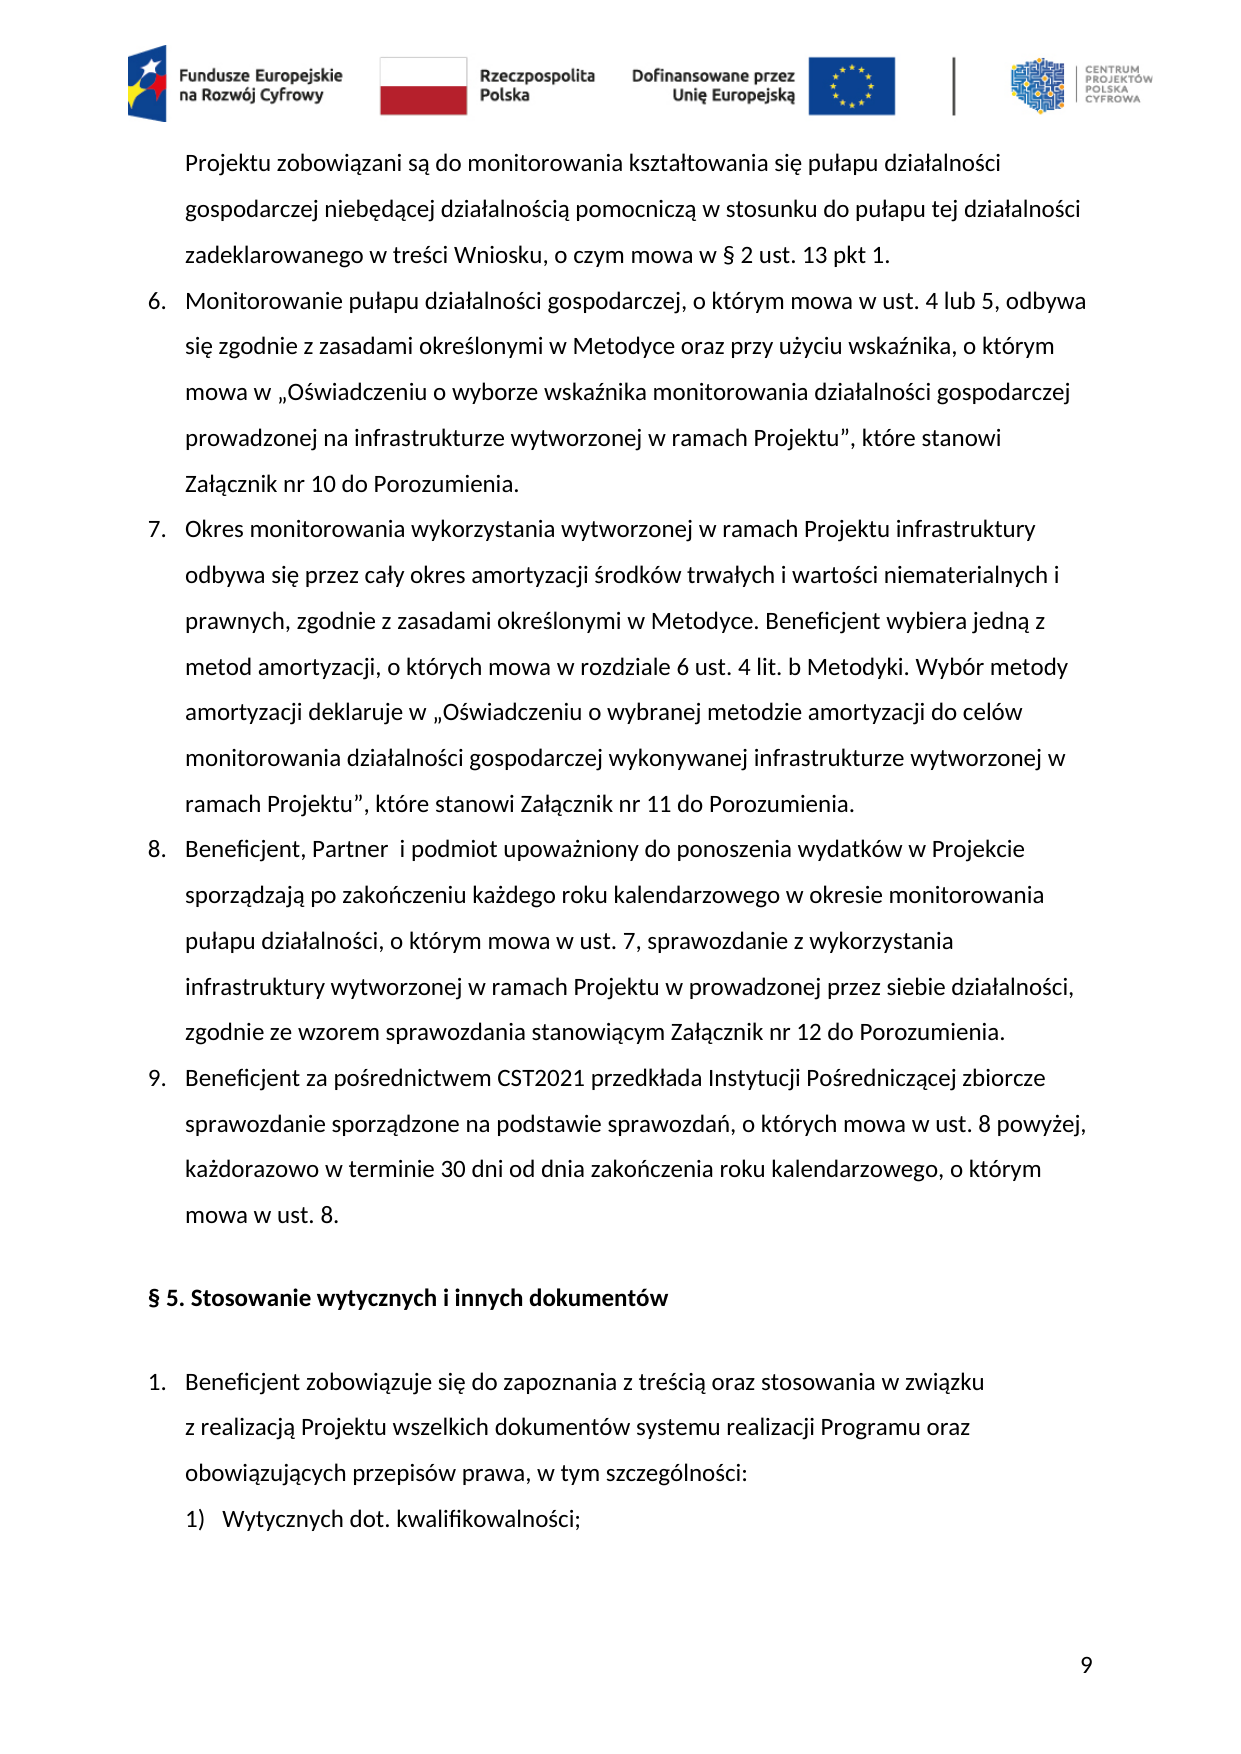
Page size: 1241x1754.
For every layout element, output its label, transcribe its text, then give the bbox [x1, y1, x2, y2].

list Beneficjent za pośrednictwem CST2021 przedkłada Instytucji Pośredniczącej zbiorcze sprawozdanie sporządzone na podstawie sprawozdań, o których mowa w ust. 8 powyżej, każdorazowo w terminie 30 dni od dnia zakończenia roku kalendarzowego, o którym mowa w ust. 8. [148, 1062, 1093, 1230]
picture [128, 45, 1153, 122]
list Beneficjent zobowiązuje się do zapoznania z treścią oraz stosowania w związku z realizacją Projektu wszelkich dokumentów systemu realizacji Programu oraz obowiązujących przepisów prawa, w tym szczególności: [148, 1366, 1093, 1488]
list Monitorowanie pułapu działalności gospodarczej, o którym mowa w ust. 4 lub 5, odbywa się zgodnie z zasadami określonymi w Metodyce oraz przy użyciu wskaźnika, o którym mowa w „Oświadczeniu o wyborze wskaźnika monitorowania działalności gospodarczej prowadzonej na infrastrukturze wytworzonej w ramach Projektu”, które stanowi Załącznik nr 10 do Porozumienia. [148, 285, 1093, 498]
list Beneficjent, Partner i podmiot upoważniony do ponoszenia wydatków w Projekcie sporządzają po zakończeniu każdego roku kalendarzowego w okresie monitorowania pułapu działalności, o którym mowa w ust. 7, sprawozdanie z wykorzystania infrastruktury wytworzonej w ramach Projektu w prowadzonej przez siebie działalności, zgodnie ze wzorem sprawozdania stanowiącym Załącznik nr 12 do Porozumienia. [148, 833, 1093, 1047]
list Wytycznych dot. kwalifikowalności; [185, 1503, 1093, 1533]
subtitle § 5. Stosowanie wytycznych i innych dokumentów [148, 1283, 1093, 1313]
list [148, 148, 1093, 269]
list Okres monitorowania wykorzystania wytworzonej w ramach Projektu infrastruktury odbywa się przez cały okres amortyzacji środków trwałych i wartości niematerialnych i prawnych, zgodnie z zasadami określonymi w Metodyce. Beneficjent wybiera jedną z metod amortyzacji, o których mowa w rozdziale 6 ust. 4 lit. b Metodyki. Wybór metody amortyzacji deklaruje w „Oświadczeniu o wybranej metodzie amortyzacji do celów monitorowania działalności gospodarczej wykonywanej infrastrukturze wytworzonej w ramach Projektu”, które stanowi Załącznik nr 11 do Porozumienia. [148, 513, 1093, 818]
